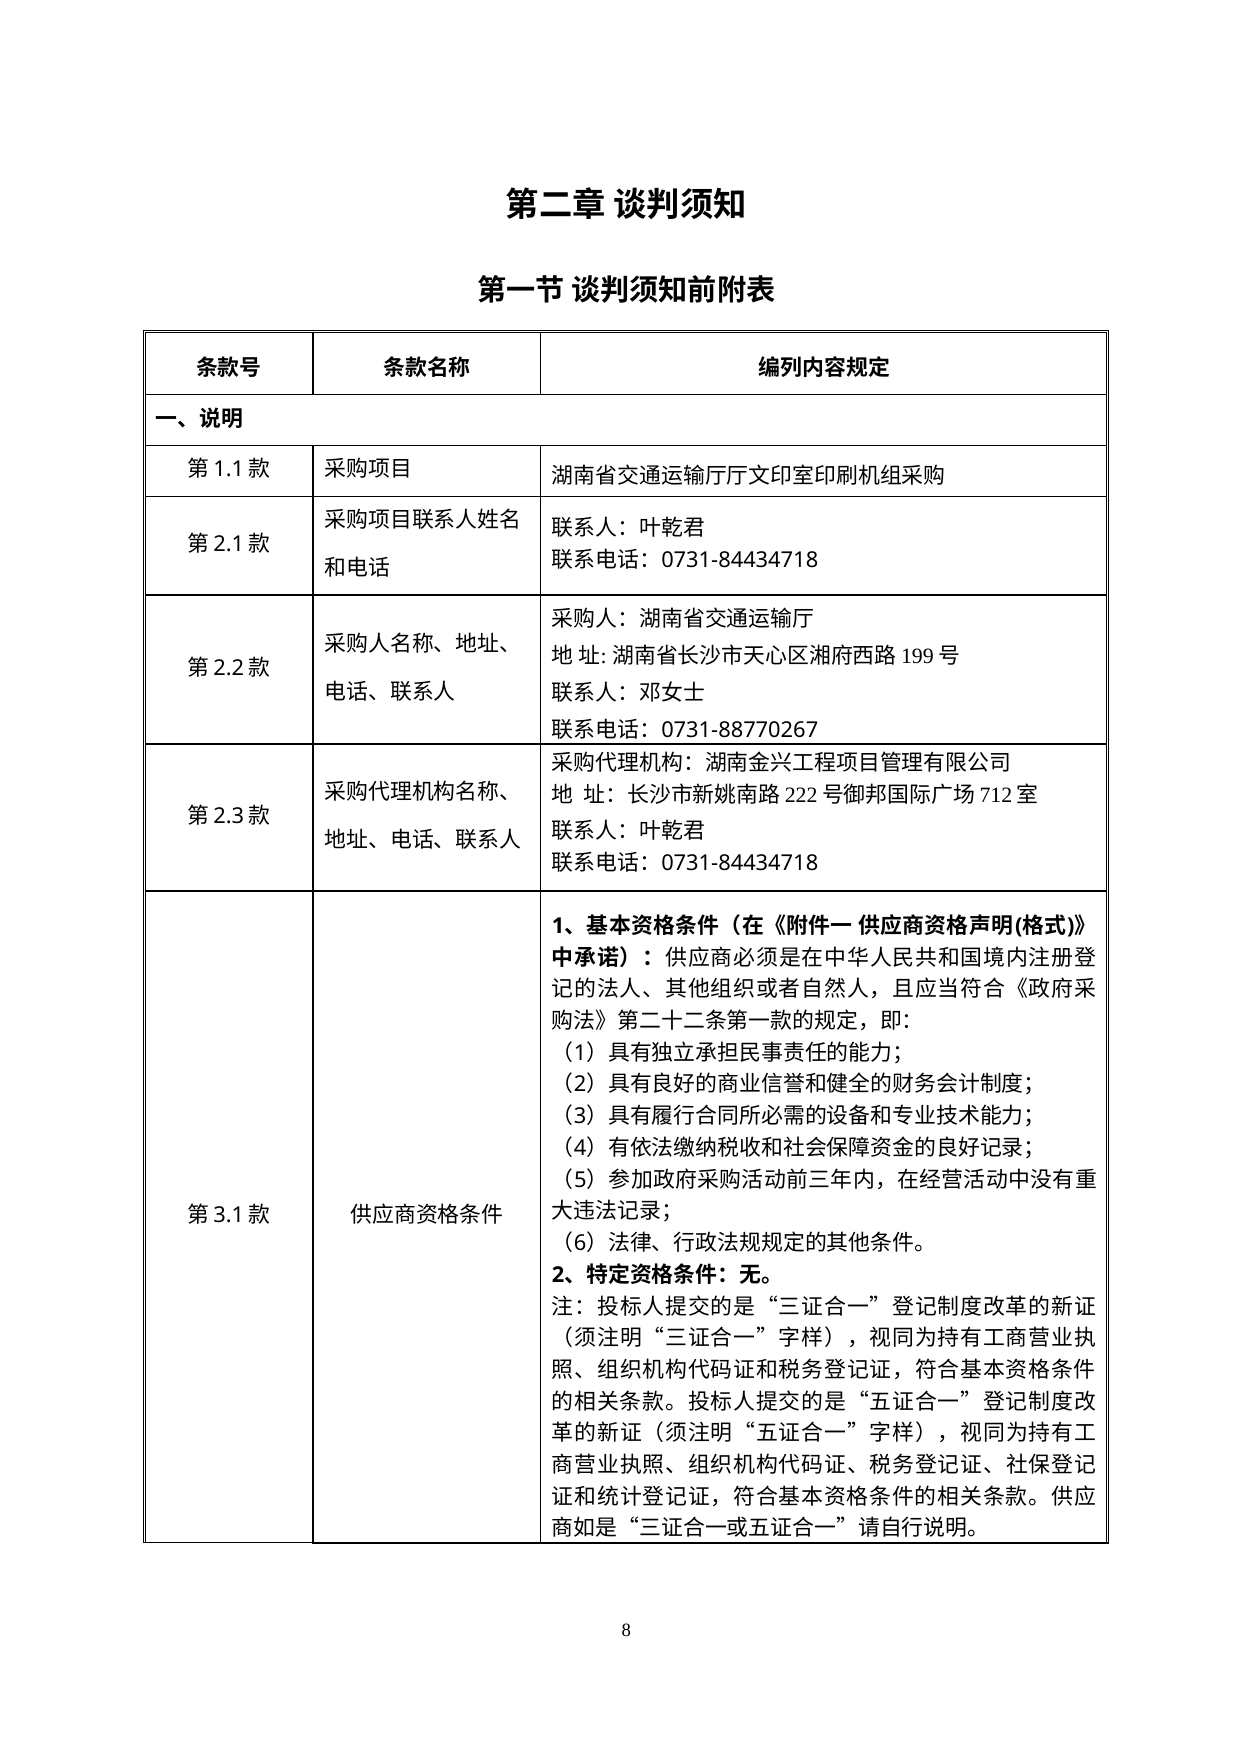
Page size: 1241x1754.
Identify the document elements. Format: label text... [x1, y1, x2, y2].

table_cell 联系人：叶乾君 联系电话：0731-84434718 [541, 497, 1106, 594]
table_cell 第2.3款 [146, 745, 312, 890]
table_cell 第1.1款 [146, 446, 312, 496]
table_cell 采购代理机构：湖南金兴工程项目管理有限公司 地 址：长沙市新姚南路222号御邦国际广场712室 联系人：叶乾君 联系电话：0731-84434718 [541, 745, 1106, 890]
table_cell 第3.1款 [146, 892, 312, 1542]
table_cell 采购人名称、地址、电话、联系人 [314, 596, 540, 743]
table_cell 第2.2款 [146, 596, 312, 743]
table_cell 采购项目联系人姓名和电话 [314, 497, 540, 594]
table_cell 采购项目 [314, 446, 540, 496]
table_header 条款名称 [314, 333, 540, 394]
table_header 条款号 [146, 333, 312, 394]
table_cell 采购代理机构名称、地址、电话、联系人 [314, 745, 540, 890]
table_header 编列内容规定 [541, 333, 1106, 394]
table_cell 湖南省交通运输厅厅文印室印刷机组采购 [541, 446, 1106, 496]
table_cell 采购人：湖南省交通运输厅 地 址: 湖南省长沙市天心区湘府西路199号 联系人：邓女士 联系电话：0731-88770267 [541, 596, 1106, 743]
table_cell 第2.1款 [146, 497, 312, 594]
table_cell 一、说明 [146, 395, 1106, 445]
subtitle 第一节 谈判须知前附表 [165, 267, 1087, 309]
table_cell 供应商资格条件 [314, 892, 540, 1542]
subtitle 第二章 谈判须知 [165, 178, 1087, 226]
table_cell 1、基本资格条件（在《附件一 供应商资格声明(格式)》中承诺）：供应商必须是在中华人民共和国境内注册登记的法人、其他组织或者自然人，且应当符合《政府采购法》第二十二条第一款的规定，即： （1）具有独立承担民事责任的能力； （2）具有良好的商业信誉和健全的财务会计制度； （3）具有履行合同所必需的设备和专业技术能力； （4）有依法缴纳税收和社会保障资金的良好记录； （5）参加政府采购活动前三年内，在经营活动中没有重大违法记录； （6）法律、行政法规规定的其他条件。 2、特定资格条件：无。 注：投标人提交的是“三证合一”登记制度改革的新证（须注明“三证合一”字样），视同为持有工商营业执照、组织机构代码证和税务登记证，符合基本资格条件的相关条款。投标人提交的是“五证合一”登记制度改革的新证（须注明“五证合一”字样），视同为持有工商营业执照、组织机构代码证、税务登记证、社保登记证和统计登记证，符合基本资格条件的相关条款。供应商如是“三证合一或五证合一”请自行说明。 [541, 892, 1106, 1542]
